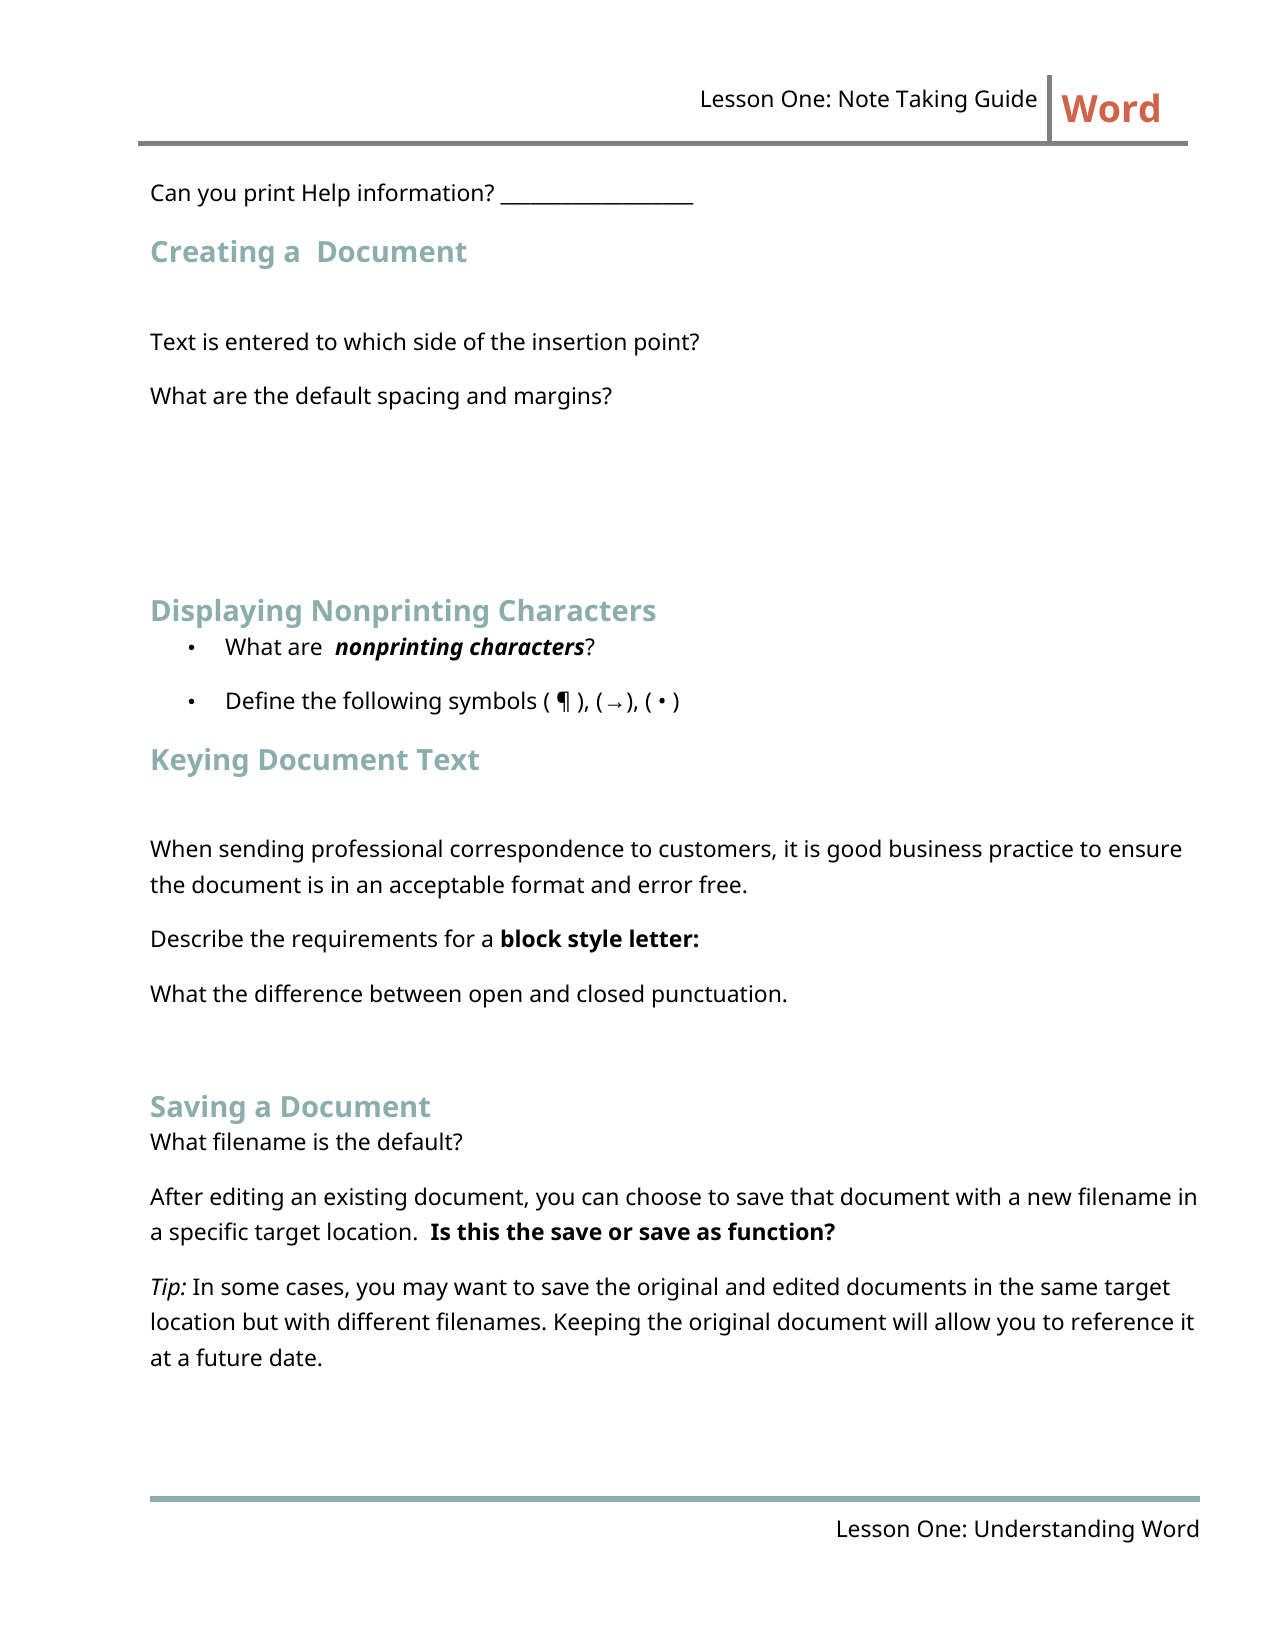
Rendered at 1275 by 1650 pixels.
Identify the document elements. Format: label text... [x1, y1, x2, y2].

text Describe the requirements for a block style letter: [150, 923, 1200, 954]
text What are the default spacing and margins? [150, 380, 1200, 411]
list Define the following symbols ( ¶ ), (→), ( • ) [187, 685, 1200, 716]
text Can you print Help information? ___________________ [150, 177, 1200, 208]
subtitle Displaying Nonprinting Characters [150, 591, 1200, 630]
text What the difference between open and closed punctuation. [150, 978, 1200, 1009]
subtitle Keying Document Text [150, 739, 1200, 779]
subtitle Saving a Document [150, 1086, 1200, 1126]
text What filename is the default? [150, 1126, 1200, 1157]
text After editing an existing document, you can choose to save that document with a new filename in a specific target location. Is this the save or save as function? [150, 1180, 1200, 1247]
text When sending professional correspondence to customers, it is good business practice to ensure the document is in an acceptable format and error free. [150, 833, 1200, 900]
subtitle Creating a Document [150, 231, 1200, 271]
text Text is entered to which side of the insertion point? [150, 325, 1200, 357]
list What are nonprinting characters? [187, 630, 1200, 662]
text Tip: In some cases, you may want to save the original and edited documents in the same target location but with different filenames. Keeping the original document will allow you to reference it at a future date. [150, 1270, 1200, 1373]
